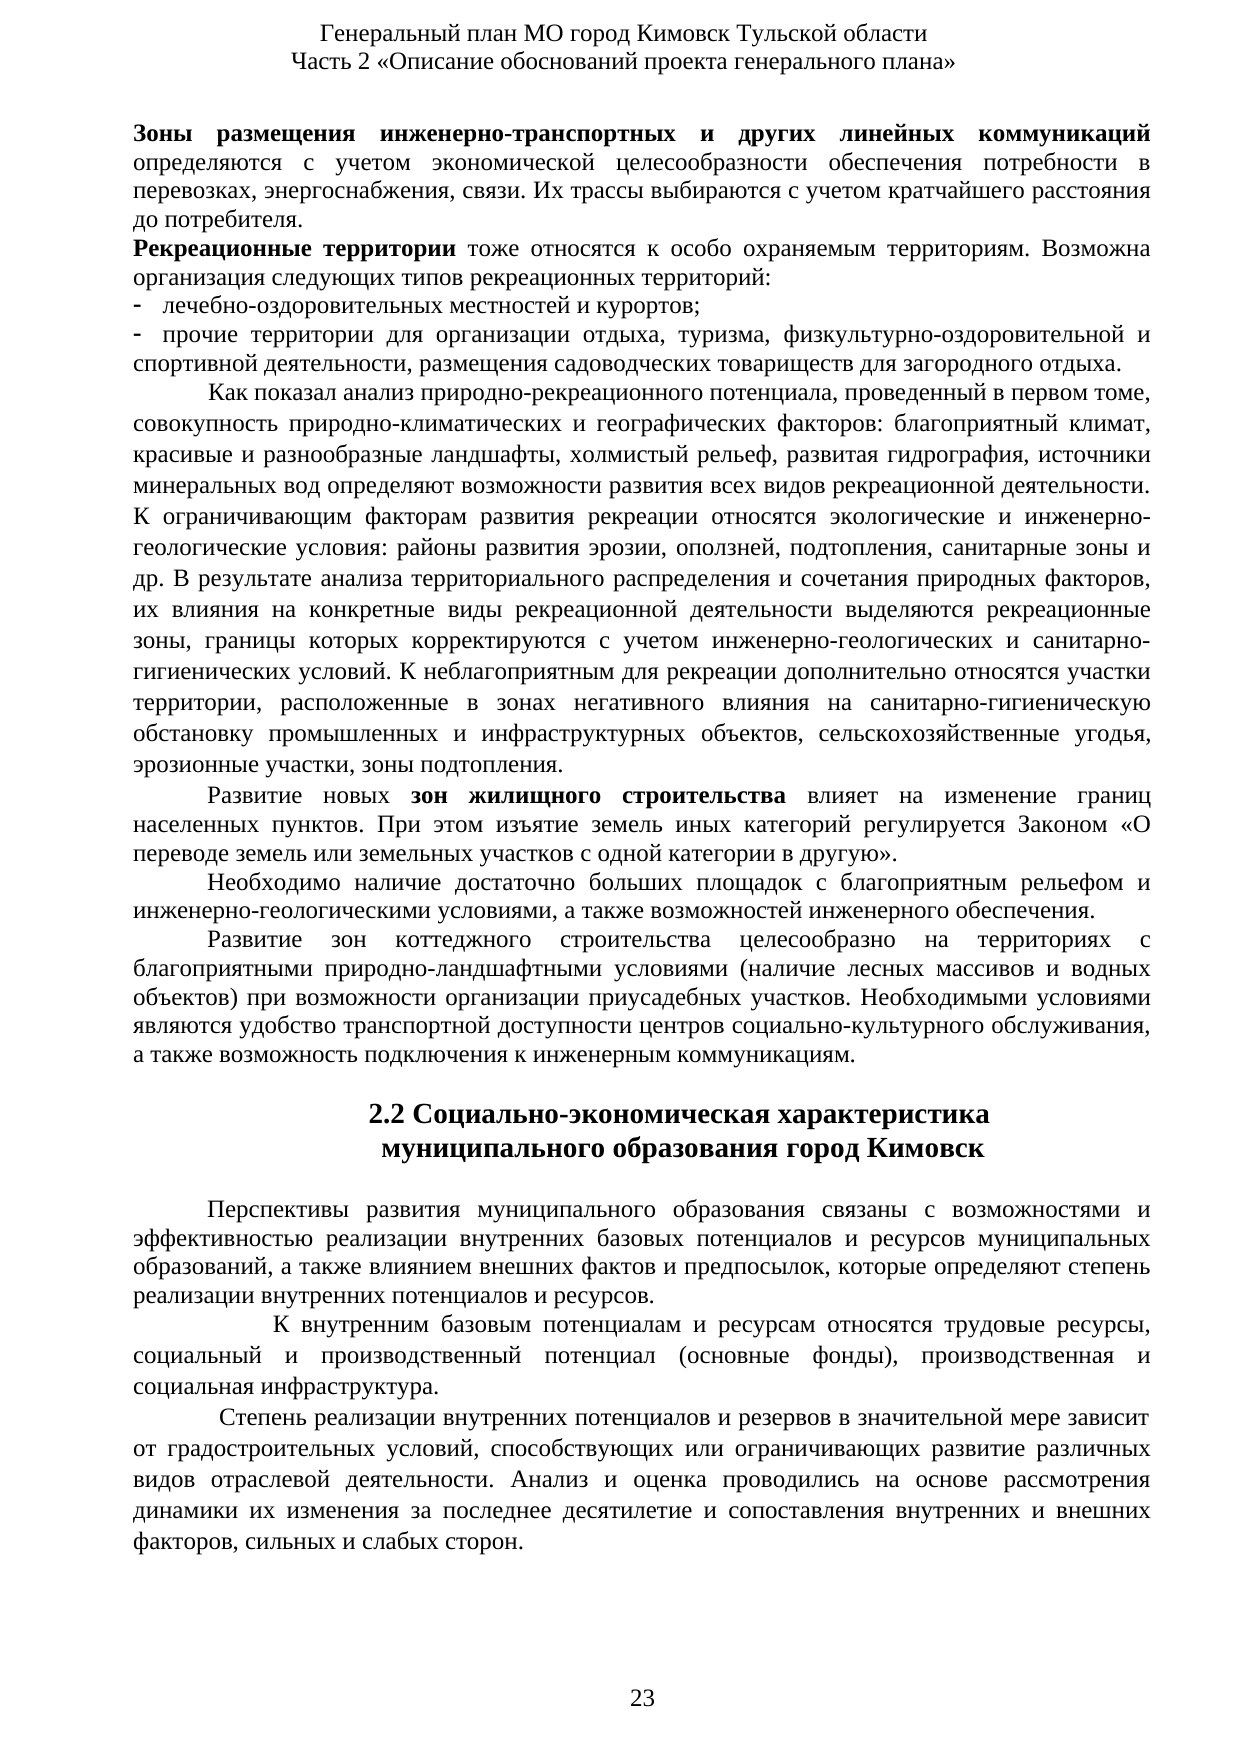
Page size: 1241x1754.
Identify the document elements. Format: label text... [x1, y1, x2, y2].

text Перспективы развития муниципального образования связаны с возможностями и эффективностью реализации внутренних базовых потенциалов и ресурсов муниципальных образований, а также влиянием внешних фактов и предпосылок, которые определяют степень реализации внутренних потенциалов и ресурсов. [133, 1194, 1152, 1309]
text Необходимо наличие достаточно больших площадок с благоприятным рельефом и инженерно-геологическими условиями, а также возможностей инженерного обеспечения. [133, 867, 1152, 924]
text Развитие новых зон жилищного строительства влияет на изменение границ населенных пунктов. При этом изъятие земель иных категорий регулируется Законом «О переводе земель или земельных участков с одной категории в другую». [133, 780, 1152, 867]
subtitle 2.2 Социально-экономическая характеристика [133, 1097, 1152, 1130]
text Степень реализации внутренних потенциалов и резервов в значительной мере зависит от градостроительных условий, способствующих или ограничивающих развитие различных видов отраслевой деятельности. Анализ и оценка проводились на основе рассмотрения динамики их изменения за последнее десятилетие и сопоставления внутренних и внешних факторов, сильных и слабых сторон. [133, 1402, 1152, 1555]
list лечебно-оздоровительных местностей и курортов; [133, 291, 1152, 319]
text Зоны размещения инженерно-транспортных и других линейных коммуникаций определяются с учетом экономической целесообразности обеспечения потребности в перевозках, энергоснабжения, связи. Их трассы выбираются с учетом кратчайшего расстояния до потребителя. [133, 118, 1152, 233]
list прочие территории для организации отдыха, туризма, физкультурно-оздоровительной и спортивной деятельности, размещения садоводческих товариществ для загородного отдыха. [133, 319, 1152, 377]
text К внутренним базовым потенциалам и ресурсам относятся трудовые ресурсы, социальный и производственный потенциал (основные фонды), производственная и социальная инфраструктура. [133, 1309, 1152, 1400]
text Рекреационные территории тоже относятся к особо охраняемым территориям. Возможна организация следующих типов рекреационных территорий: [133, 233, 1152, 291]
subtitle муниципального образования город Кимовск [133, 1130, 1152, 1164]
text Как показал анализ природно-рекреационного потенциала, проведенный в первом томе, совокупность природно-климатических и географических факторов: благоприятный климат, красивые и разнообразные ландшафты, холмистый рельеф, развитая гидрография, источники минеральных вод определяют возможности развития всех видов рекреационной деятельности. К ограничивающим факторам развития рекреации относятся экологические и инженерно-геологические условия: районы развития эрозии, оползней, подтопления, санитарные зоны и др. В результате анализа территориального распределения и сочетания природных факторов, их влияния на конкретные виды рекреационной деятельности выделяются рекреационные зоны, границы которых корректируются с учетом инженерно-геологических и санитарно-гигиенических условий. К неблагоприятным для рекреации дополнительно относятся участки территории, расположенные в зонах негативного влияния на санитарно-гигиеническую обстановку промышленных и инфраструктурных объектов, сельскохозяйственные угодья, эрозионные участки, зоны подтопления. [133, 377, 1152, 778]
text Развитие зон коттеджного строительства целесообразно на территориях с благоприятными природно-ландшафтными условиями (наличие лесных массивов и водных объектов) при возможности организации приусадебных участков. Необходимыми условиями являются удобство транспортной доступности центров социально-культурного обслуживания, а также возможность подключения к инженерным коммуникациям. [133, 924, 1152, 1068]
